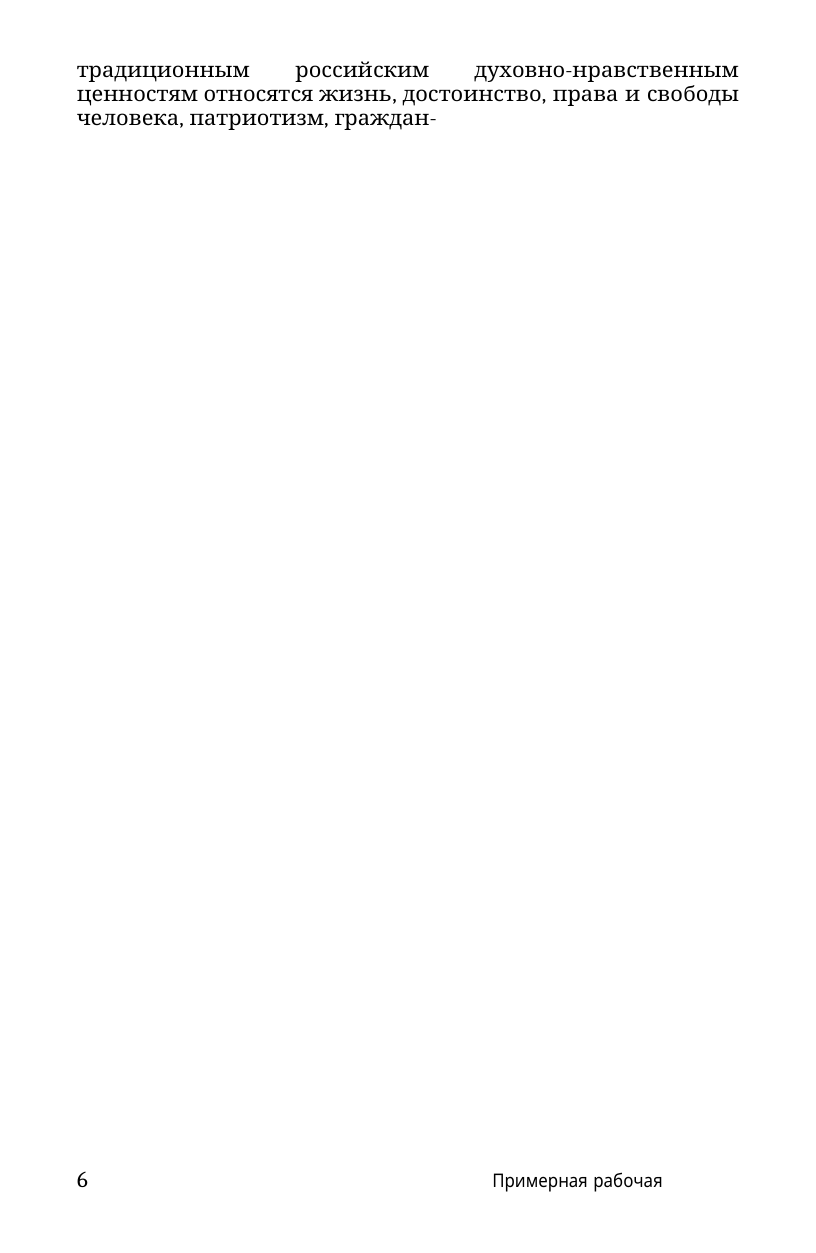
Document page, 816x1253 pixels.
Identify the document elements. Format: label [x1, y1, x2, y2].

text [77, 58, 739, 130]
